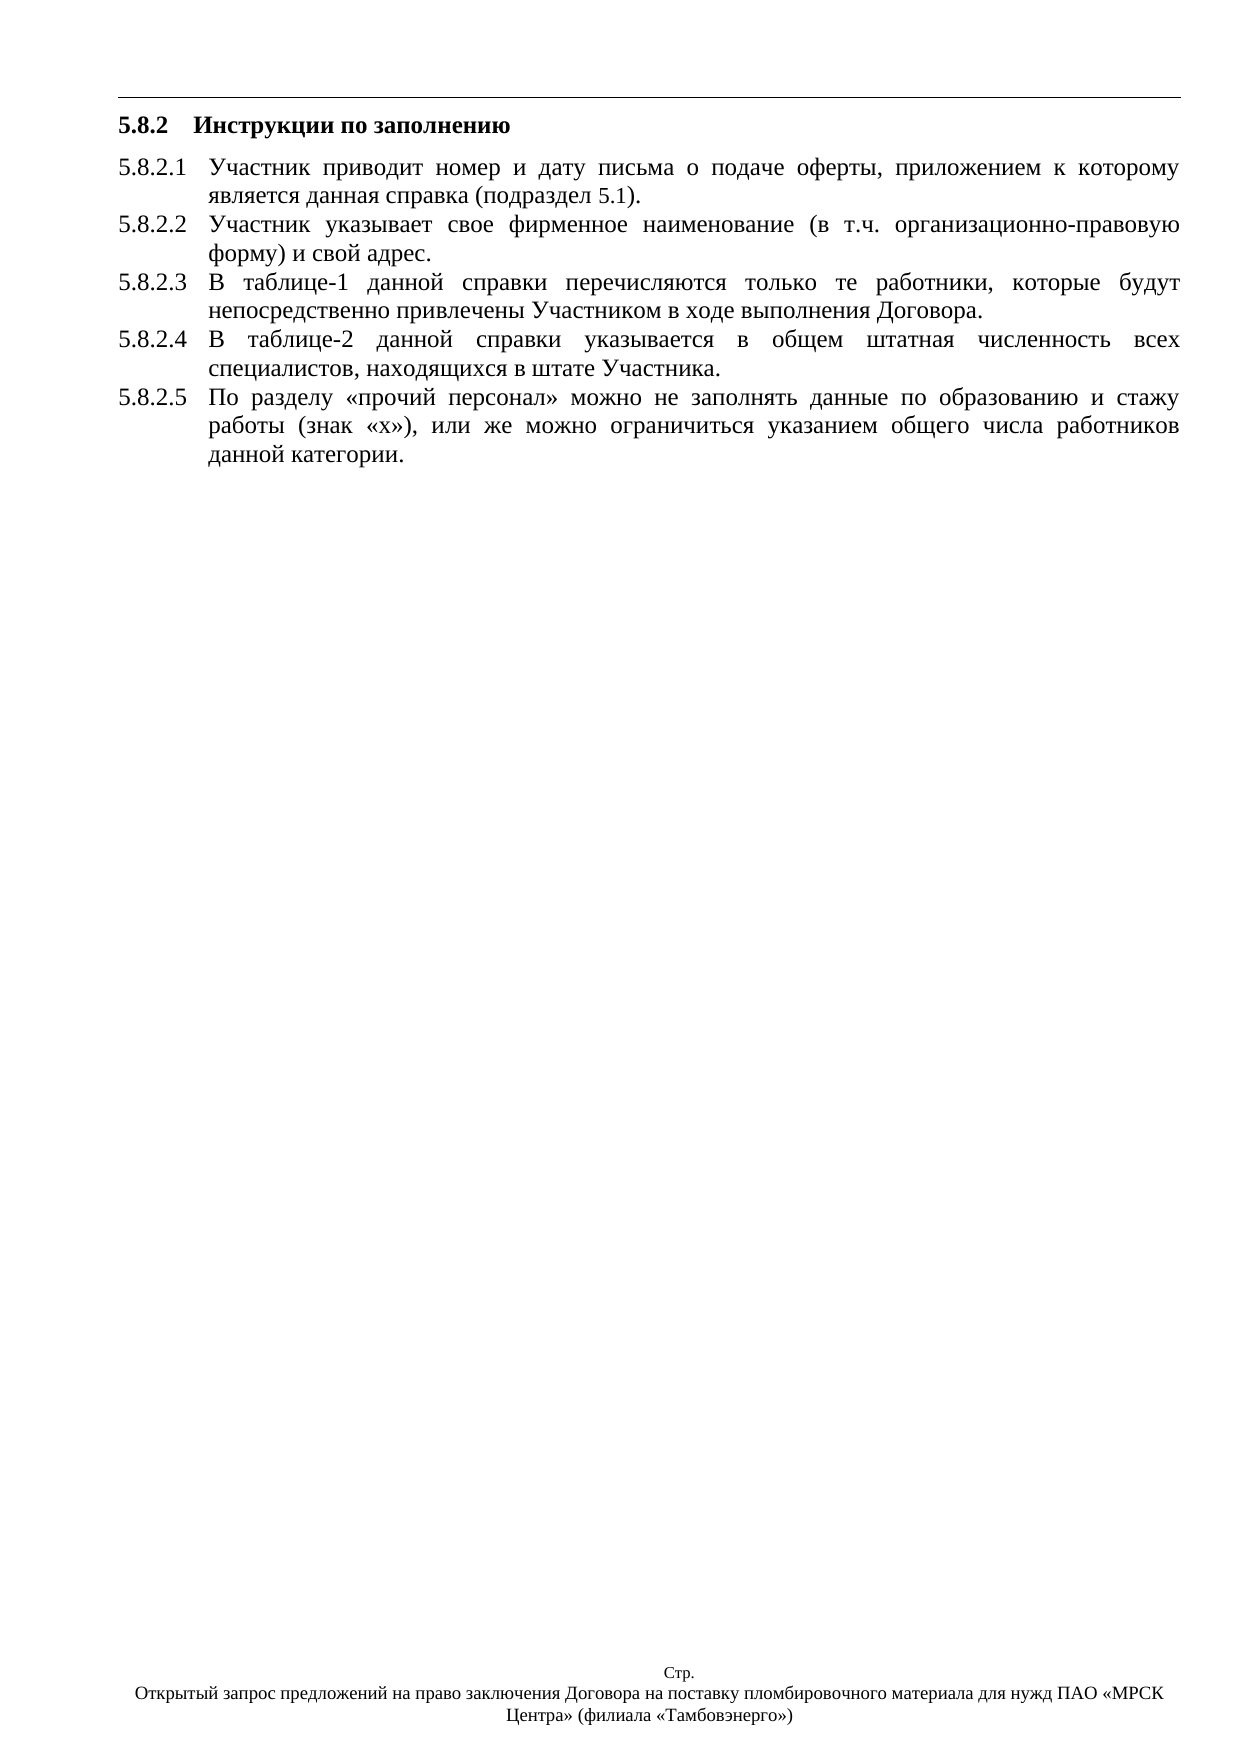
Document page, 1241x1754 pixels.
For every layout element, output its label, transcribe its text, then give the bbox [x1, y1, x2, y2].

list В таблице-1 данной справки перечисляются только те работники, которые будут непосредственно привлечены Участником в ходе выполнения Договора. [118, 267, 1181, 324]
list По разделу «прочий персонал» можно не заполнять данные по образованию и стажу работы (знак «х»), или же можно ограничиться указанием общего числа работников данной категории. [118, 382, 1181, 468]
list Участник указывает свое фирменное наименование (в т.ч. организационно-правовую форму) и свой адрес. [118, 209, 1181, 267]
subtitle Инструкции по заполнению [118, 111, 1181, 139]
list Участник приводит номер и дату письма о подаче оферты, приложением к которому является данная справка (подраздел 5.1). [118, 152, 1181, 209]
list В таблице-2 данной справки указывается в общем штатная численность всех специалистов, находящихся в штате Участника. [118, 324, 1181, 382]
